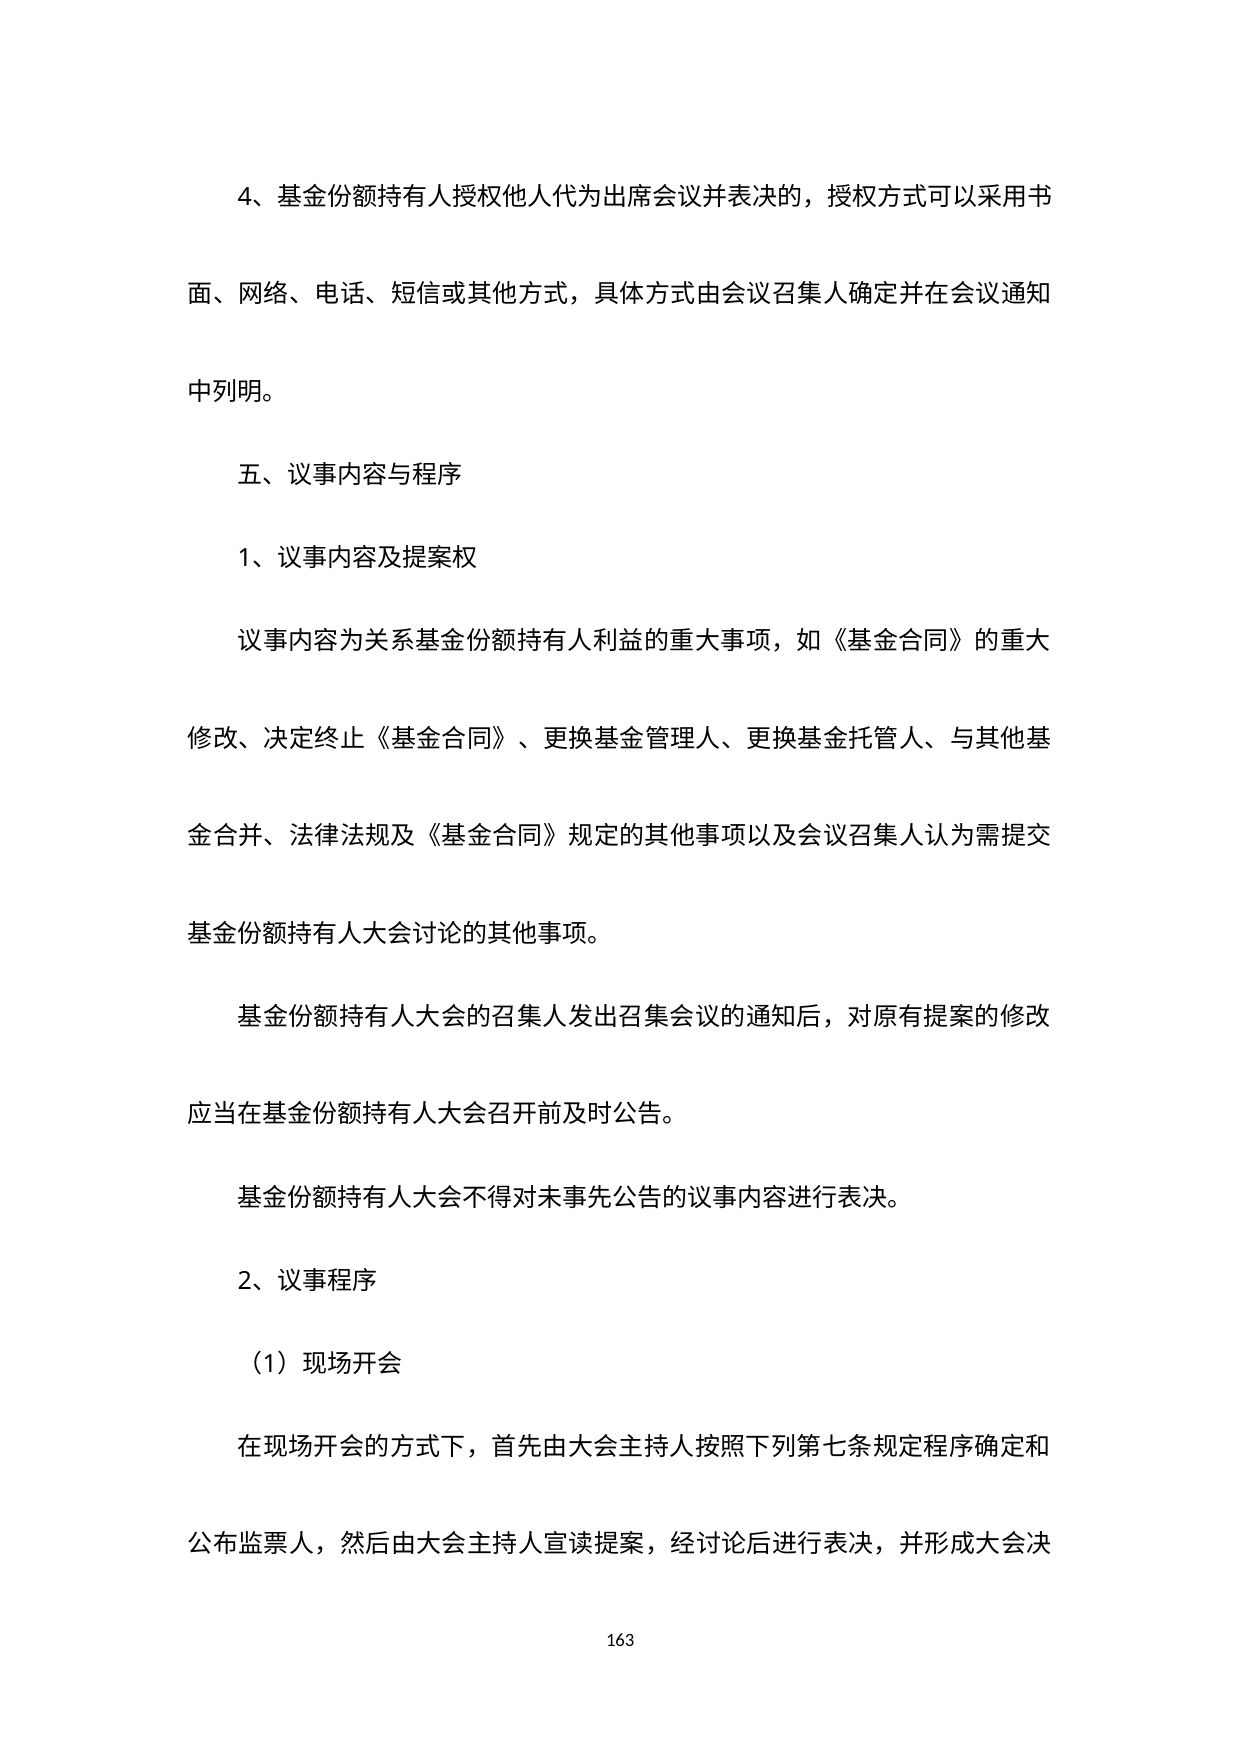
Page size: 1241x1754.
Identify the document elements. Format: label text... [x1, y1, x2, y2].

text 基金份额持有人大会的召集人发出召集会议的通知后，对原有提案的修改应当在基金份额持有人大会召开前及时公告。 [187, 982, 1053, 1144]
text 1、议事内容及提案权 [187, 523, 1053, 588]
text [187, 1412, 1053, 1574]
text （1）现场开会 [187, 1329, 1053, 1394]
text 2、议事程序 [187, 1246, 1053, 1311]
text 五、议事内容与程序 [187, 440, 1053, 505]
text 4、基金份额持有人授权他人代为出席会议并表决的，授权方式可以采用书面、网络、电话、短信或其他方式，具体方式由会议召集人确定并在会议通知中列明。 [187, 162, 1053, 422]
text 基金份额持有人大会不得对未事先公告的议事内容进行表决。 [187, 1163, 1053, 1228]
text 议事内容为关系基金份额持有人利益的重大事项，如《基金合同》的重大修改、决定终止《基金合同》、更换基金管理人、更换基金托管人、与其他基金合并、法律法规及《基金合同》规定的其他事项以及会议召集人认为需提交基金份额持有人大会讨论的其他事项。 [187, 606, 1053, 964]
